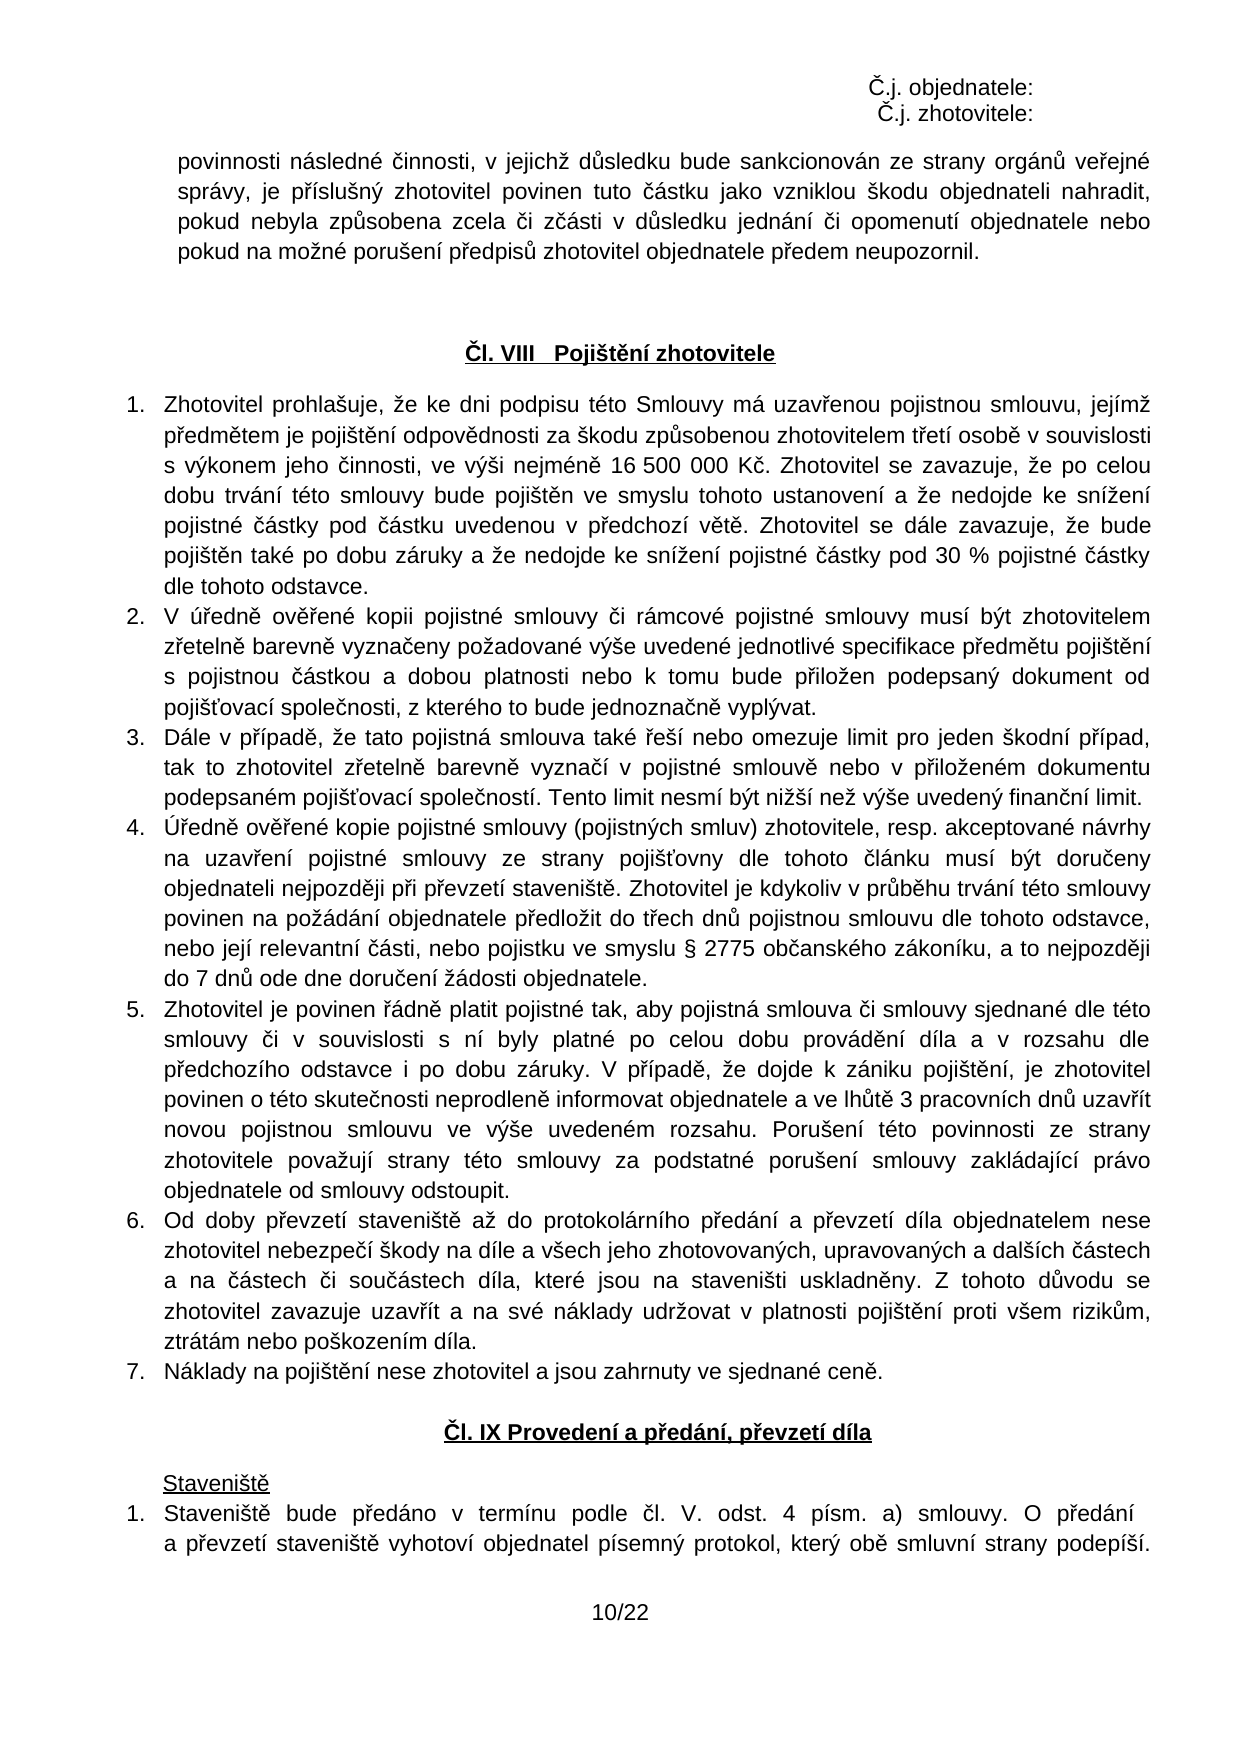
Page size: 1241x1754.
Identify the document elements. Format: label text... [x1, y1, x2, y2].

list Dále v případě, že tato pojistná smlouva také řeší nebo omezuje limit pro jeden škodní případ, tak to zhotovitel zřetelně barevně vyznačí v pojistné smlouvě nebo v přiloženém dokumentu podepsaném pojišťovací společností. Tento limit nesmí být nižší než výše uvedený finanční limit. [126, 724, 1152, 811]
list Zhotovitel je povinen řádně platit pojistné tak, aby pojistná smlouva či smlouvy sjednané dle této smlouvy či v souvislosti s ní byly platné po celou dobu provádění díla a v rozsahu dle předchozího odstavce i po dobu záruky. V případě, že dojde k zániku pojištění, je zhotovitel povinen o této skutečnosti neprodleně informovat objednatele a ve lhůtě 3 pracovních dnů uzavřít novou pojistnou smlouvu ve výše uvedeném rozsahu. Porušení této povinnosti ze strany zhotovitele považují strany této smlouvy za podstatné porušení smlouvy zakládající právo objednatele od smlouvy odstoupit. [126, 996, 1152, 1203]
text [133, 148, 1152, 265]
text Čl. VIII Pojištění zhotovitele [89, 340, 1152, 367]
list Zhotovitel prohlašuje, že ke dni podpisu této Smlouvy má uzavřenou pojistnou smlouvu, jejímž předmětem je pojištění odpovědnosti za škodu způsobenou zhotovitelem třetí osobě v souvislosti s výkonem jeho činnosti, ve výši nejméně 16 500 000 Kč. Zhotovitel se zavazuje, že po celou dobu trvání této smlouvy bude pojištěn ve smyslu tohoto ustanovení a že nedojde ke snížení pojistné částky pod částku uvedenou v předchozí větě. Zhotovitel se dále zavazuje, že bude pojištěn také po dobu záruky a že nedojde ke snížení pojistné částky pod 30 % pojistné částky dle tohoto odstavce. [126, 391, 1152, 599]
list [126, 1500, 1152, 1556]
list V úředně ověřené kopii pojistné smlouvy či rámcové pojistné smlouvy musí být zhotovitelem zřetelně barevně vyznačeny požadované výše uvedené jednotlivé specifikace předmětu pojištění s pojistnou částkou a dobou platnosti nebo k tomu bude přiložen podepsaný dokument od pojišťovací společnosti, z kterého to bude jednoznačně vyplývat. [126, 603, 1152, 720]
list Náklady na pojištění nese zhotovitel a jsou zahrnuty ve sjednané ceně. [126, 1358, 1152, 1384]
text Staveniště [89, 1469, 1152, 1496]
list Čl. IX Provedení a předání, převzetí díla [164, 1418, 1152, 1445]
list Úředně ověřené kopie pojistné smlouvy (pojistných smluv) zhotovitele, resp. akceptované návrhy na uzavření pojistné smlouvy ze strany pojišťovny dle tohoto článku musí být doručeny objednateli nejpozději při převzetí staveniště. Zhotovitel je kdykoliv v průběhu trvání této smlouvy povinen na požádání objednatele předložit do třech dnů pojistnou smlouvu dle tohoto odstavce, nebo její relevantní části, nebo pojistku ve smyslu § 2775 občanského zákoníku, a to nejpozději do 7 dnů ode dne doručení žádosti objednatele. [126, 814, 1152, 992]
list Od doby převzetí staveniště až do protokolárního předání a převzetí díla objednatelem nese zhotovitel nebezpečí škody na díle a všech jeho zhotovovaných, upravovaných a dalších částech a na částech či součástech díla, které jsou na staveništi uskladněny. Z tohoto důvodu se zhotovitel zavazuje uzavřít a na své náklady udržovat v platnosti pojištění proti všem rizikům, ztrátám nebo poškozením díla. [126, 1207, 1152, 1354]
